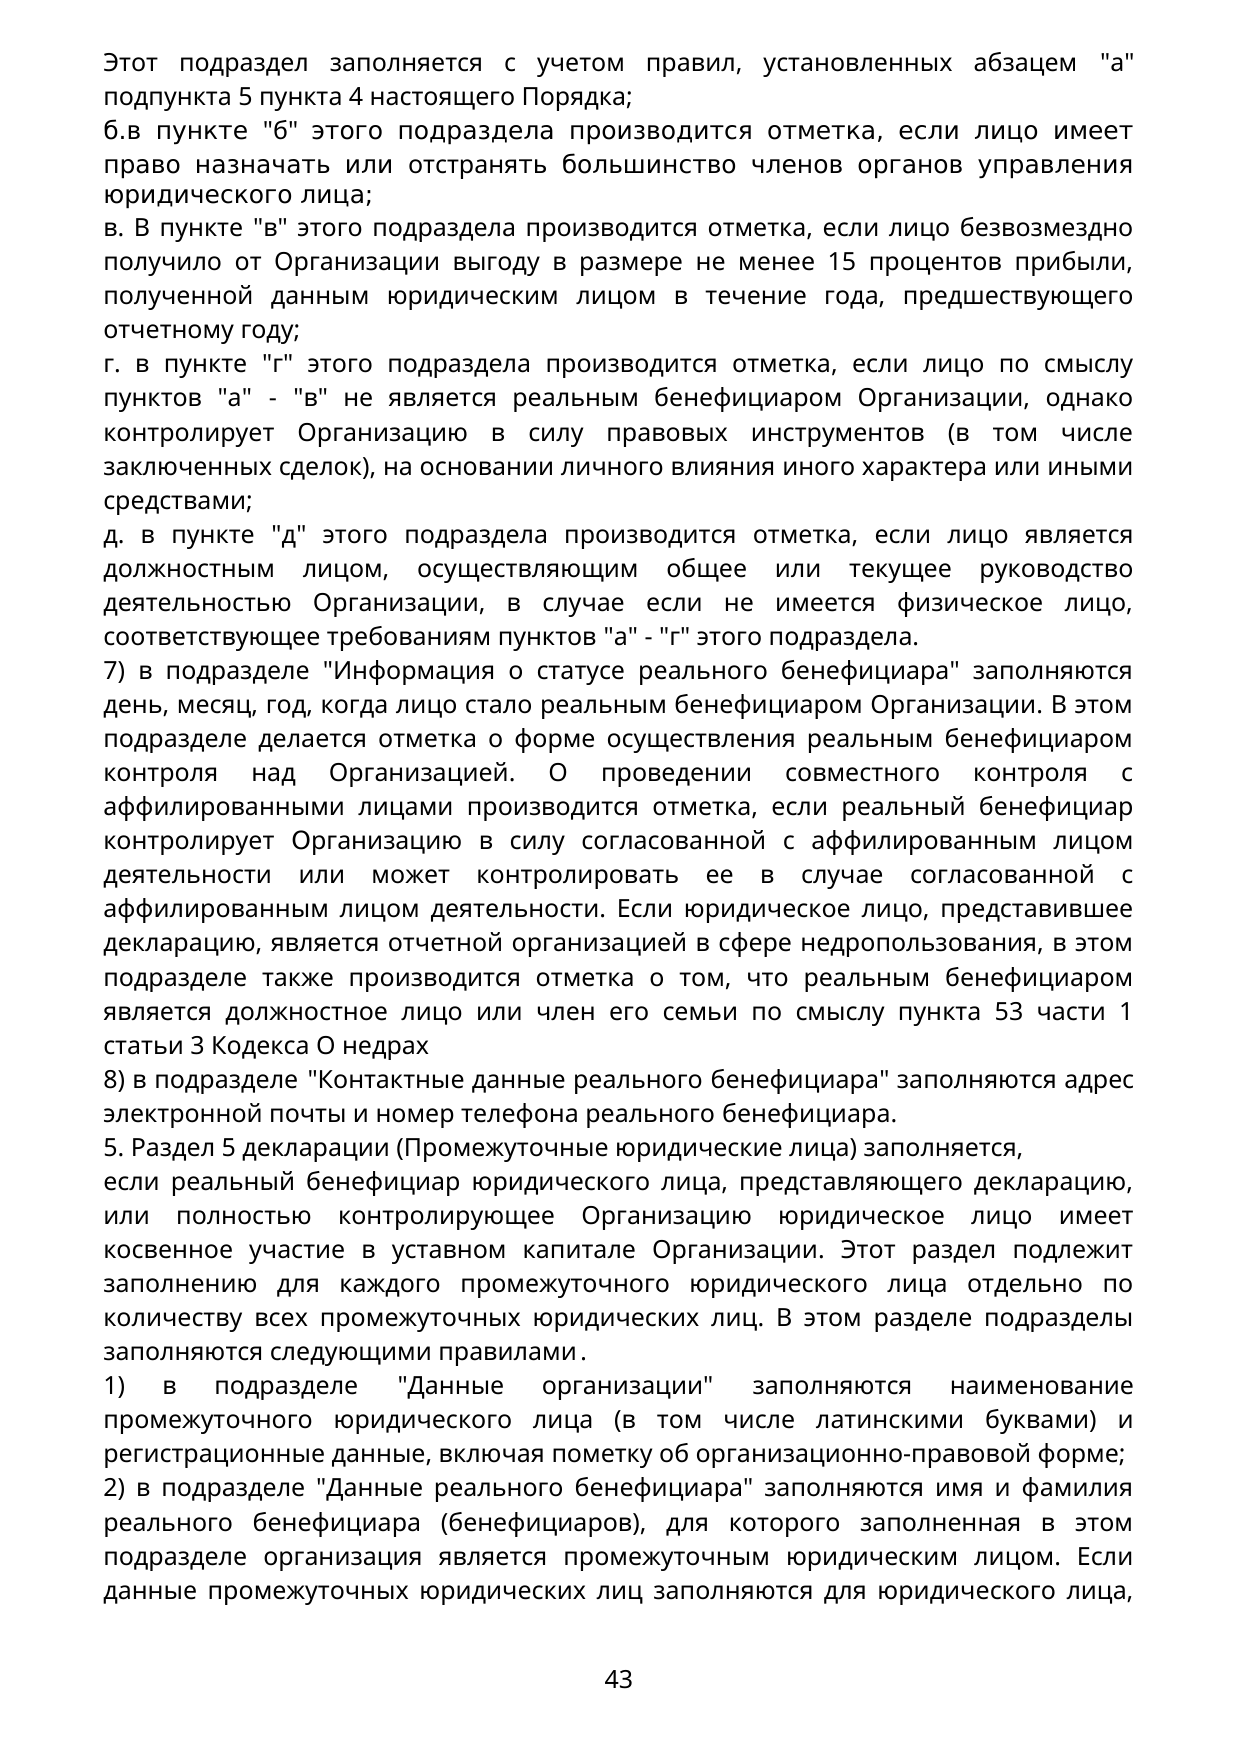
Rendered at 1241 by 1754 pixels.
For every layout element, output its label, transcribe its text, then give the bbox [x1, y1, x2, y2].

text 1) в подразделе "Данные организации" заполняются наименование промежуточного юридического лица (в том числе латинскими буквами) и регистрационные данные, включая пометку об организационно-правовой форме; [103, 1368, 1134, 1470]
text в. В пункте "в" этого подраздела производится отметка, если лицо безвозмездно получило от Организации выгоду в размере не менее 15 процентов прибыли, полученной данным юридическим лицом в течение года, предшествующего отчетному году; [103, 210, 1134, 346]
text 8) в подразделе "Контактные данные реального бенефициара" заполняются адрес электронной почты и номер телефона реального бенефициара. [103, 1061, 1134, 1129]
text г. в пункте "г" этого подраздела производится отметка, если лицо по смыслу пунктов "а" - "в" не является реальным бенефициаром Организации, однако контролирует Организацию в силу правовых инструментов (в том числе заключенных сделок), на основании личного влияния иного характера или иными средствами; [103, 346, 1134, 516]
text если реальный бенефициар юридического лица, представляющего декларацию, или полностью контролирующее Организацию юридическое лицо имеет косвенное участие в уставном капитале Организации. Этот раздел подлежит заполнению для каждого промежуточного юридического лица отдельно по количеству всех промежуточных юридических лиц. В этом разделе подразделы заполняются следующими правилами․ [103, 1163, 1134, 1368]
text д. в пункте "д" этого подраздела производится отметка, если лицо является должностным лицом, осуществляющим общее или текущее руководство деятельностью Организации, в случае если не имеется физическое лицо, соответствующее требованиям пунктов "а" - "г" этого подраздела. [103, 516, 1134, 653]
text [103, 44, 1134, 112]
text б.в пункте "б" этого подраздела производится отметка, если лицо имеет право назначать или отстранять большинство членов органов управления юридического лица; [103, 112, 1134, 210]
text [103, 1470, 1134, 1606]
text 5. Раздел 5 декларации (Промежуточные юридические лица) заполняется, [103, 1129, 1134, 1163]
text 7) в подразделе "Информация о статусе реального бенефициара" заполняются день, месяц, год, когда лицо стало реальным бенефициаром Организации. В этом подразделе делается отметка о форме осуществления реальным бенефициаром контроля над Организацией. О проведении совместного контроля с аффилированными лицами производится отметка, если реальный бенефициар контролирует Օрганизацию в силу согласованной с аффилированным лицом деятельности или может контролировать ее в случае согласованной с аффилированным лицом деятельности. Если юридическое лицо, представившее декларацию, является отчетной организацией в сфере недропользования, в этом подразделе также производится отметка о том, что реальным бенефициаром является должностное лицо или член его семьи по смыслу пункта 53 части 1 статьи 3 Кодекса О недрах [103, 653, 1134, 1061]
